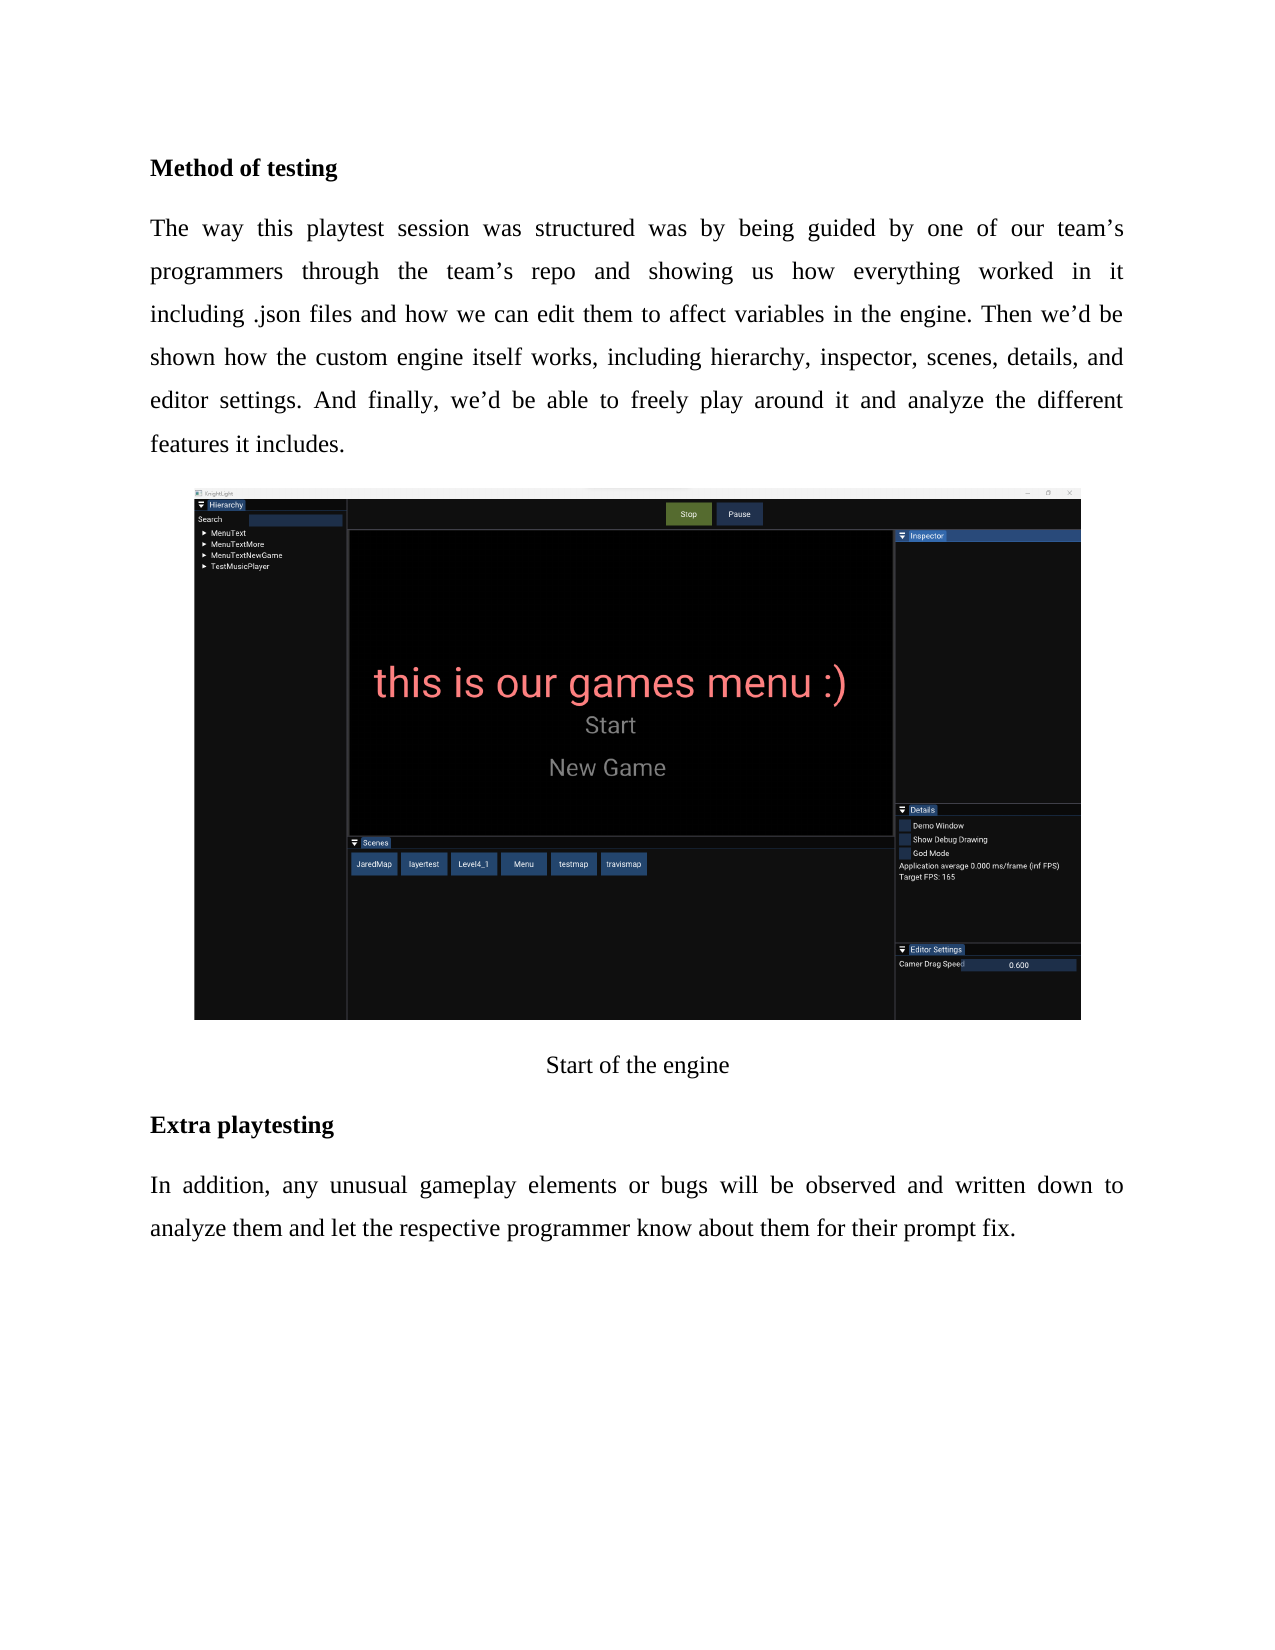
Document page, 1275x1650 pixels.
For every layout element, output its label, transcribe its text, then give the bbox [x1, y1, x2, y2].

text In addition, any unusual gameplay elements or bugs will be observed and written down to analyze them and let the respective programmer know about them for their prompt fix. [150, 1170, 1125, 1242]
text Start of the engine [150, 1051, 1125, 1079]
text The way this playtest session was structured was by being guided by one of our team’s programmers through the team’s repo and showing us how everything worked in it including .json files and how we can edit them to affect variables in the engine. Then we’d be shown how the custom engine itself works, including hierarchy, inspector, scenes, details, and editor settings. And finally, we’d be able to freely play around it and analyze the different features it includes. [150, 213, 1125, 457]
picture [194, 488, 1081, 1020]
text Method of testing [150, 153, 1125, 182]
text Extra playtesting [150, 1110, 1125, 1139]
